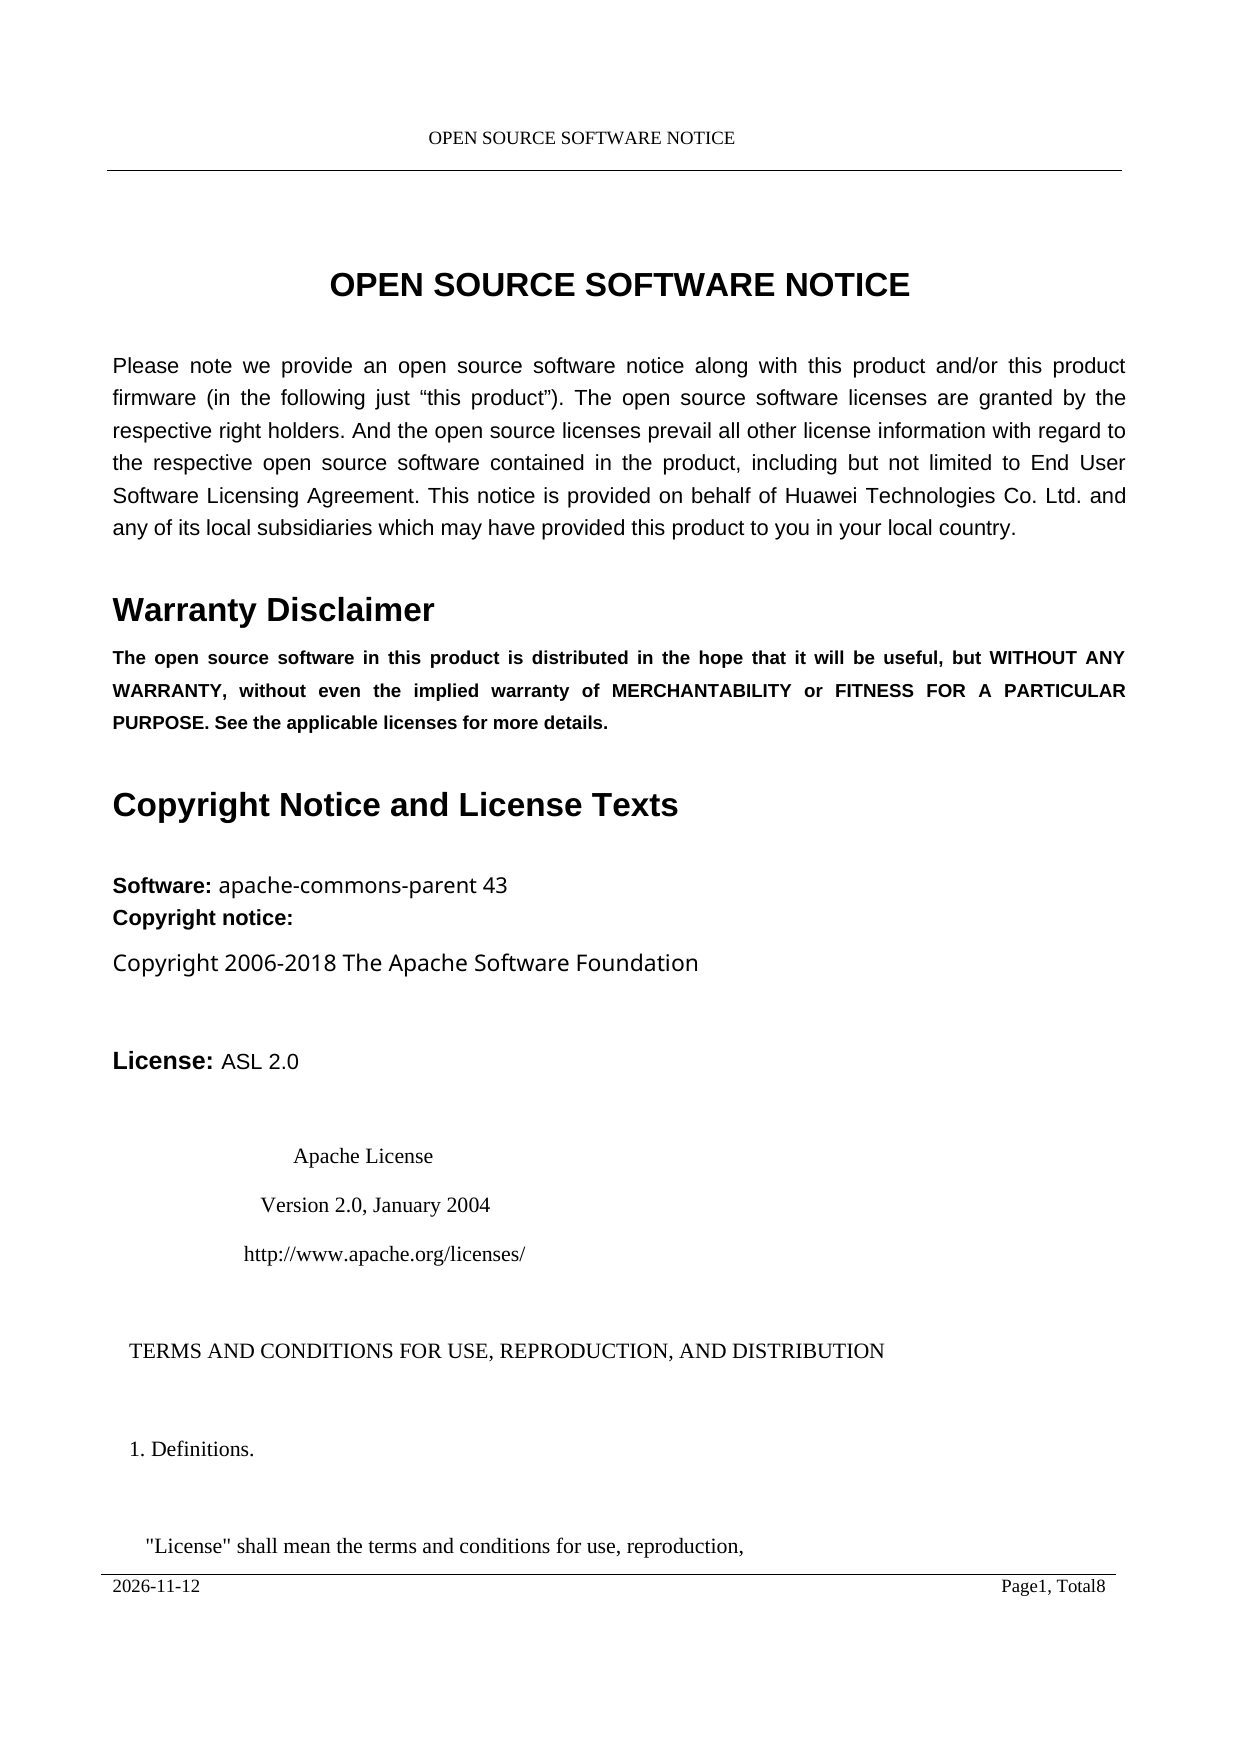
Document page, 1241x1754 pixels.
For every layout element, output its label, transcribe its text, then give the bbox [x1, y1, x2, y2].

text Please note we provide an open source software notice along with this product and/or this product firmware (in the following just “this product”). The open source software licenses are granted by the respective right holders. And the open source licenses prevail all other license information with regard to the respective open source software contained in the product, including but not limited to End User Software Licensing Agreement. This notice is provided on behalf of Huawei Technologies Co. Ltd. and any of its local subsidiaries which may have provided this product to you in your local country. [112, 349, 1128, 544]
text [112, 1091, 1128, 1562]
text Copyright 2006-2018 The Apache Software Foundation [112, 947, 1128, 1028]
text Warranty Disclaimer [112, 576, 1128, 641]
text Copyright notice: [112, 901, 1128, 934]
text The open source software in this product is distributed in the hope that it will be useful, but WITHOUT ANY WARRANTY, without even the implied warranty of MERCHANTABILITY or FITNESS FOR A PARTICULAR PURPOSE. See the applicable licenses for more details. [112, 641, 1128, 739]
text Software: apache-commons-parent 43 [112, 869, 1128, 901]
text Copyright Notice and License Texts [112, 771, 1128, 836]
text License: ASL 2.0 [112, 1044, 1128, 1077]
text OPEN SOURCE SOFTWARE NOTICE [112, 251, 1128, 316]
